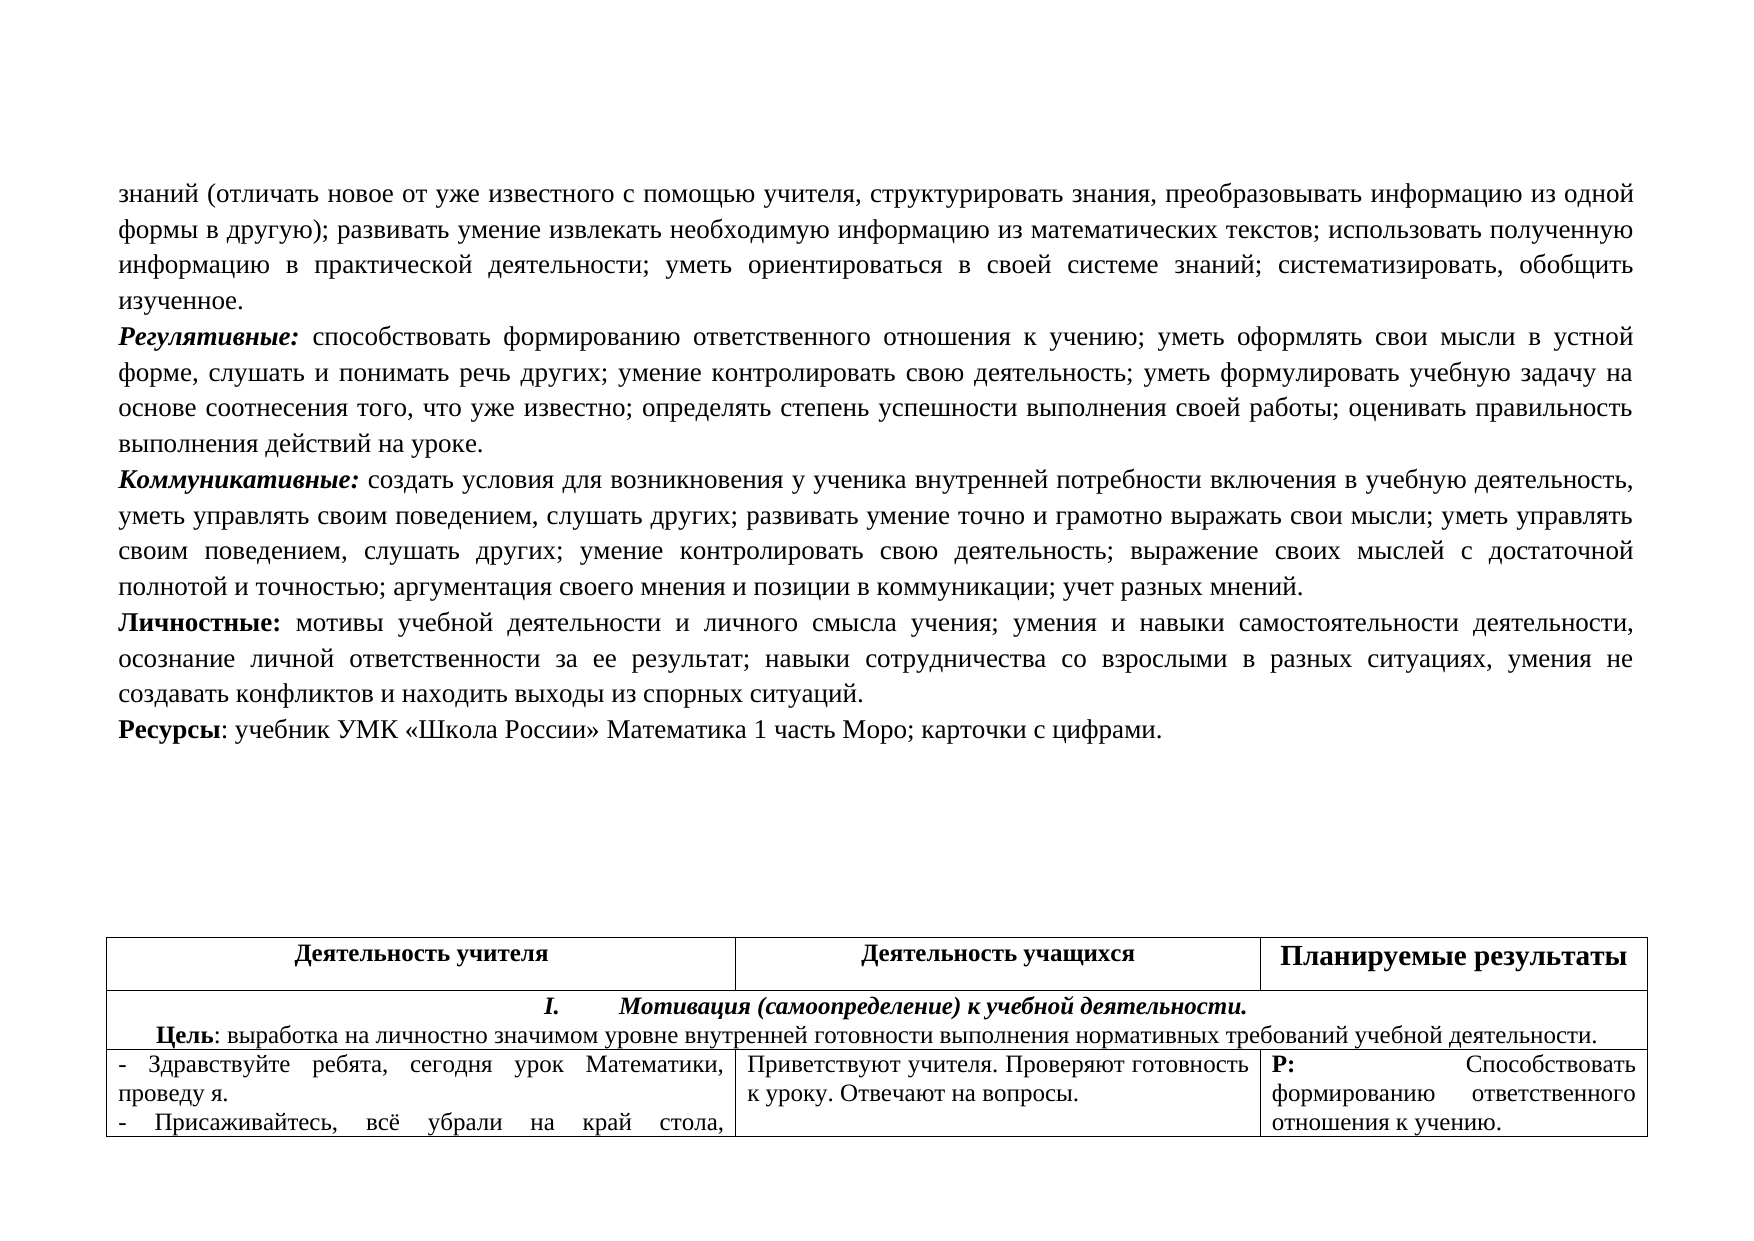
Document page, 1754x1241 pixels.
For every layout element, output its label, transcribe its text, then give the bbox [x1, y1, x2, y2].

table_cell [107, 1050, 735, 1136]
table_header Деятельность учителя [107, 938, 735, 990]
text Коммуникативные: создать условия для возникновения у ученика внутренней потребности включения в учебную деятельность, уметь управлять своим поведением, слушать других; развивать умение точно и грамотно выражать свои мысли; уметь управлять своим поведением, слушать других; умение контролировать свою деятельность; выражение своих мыслей с достаточной полнотой и точностью; аргументация своего мнения и позиции в коммуникации; учет разных мнений. [118, 463, 1636, 601]
table_cell Мотивация (самоопределение) к учебной деятельности. Цель: выработка на личностно значимом уровне внутренней готовности выполнения нормативных требований учебной деятельности. [107, 991, 1647, 1048]
table_header Деятельность учащихся [736, 938, 1260, 990]
text Регулятивные: способствовать формированию ответственного отношения к учению; уметь оформлять свои мысли в устной форме, слушать и понимать речь других; умение контролировать свою деятельность; уметь формулировать учебную задачу на основе соотнесения того, что уже известно; определять степень успешности выполнения своей работы; оценивать правильность выполнения действий на уроке. [118, 320, 1636, 458]
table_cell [736, 1050, 1260, 1136]
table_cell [1261, 1050, 1647, 1136]
text Ресурсы: учебник УМК «Школа России» Математика 1 часть Моро; карточки с цифрами. [118, 713, 1636, 744]
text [118, 177, 1636, 316]
text Личностные: мотивы учебной деятельности и личного смысла учения; умения и навыки самостоятельности деятельности, осознание личной ответственности за ее результат; навыки сотрудничества со взрослыми в разных ситуациях, умения не создавать конфликтов и находить выходы из спорных ситуаций. [118, 606, 1636, 708]
table_header Планируемые результаты [1261, 938, 1647, 990]
